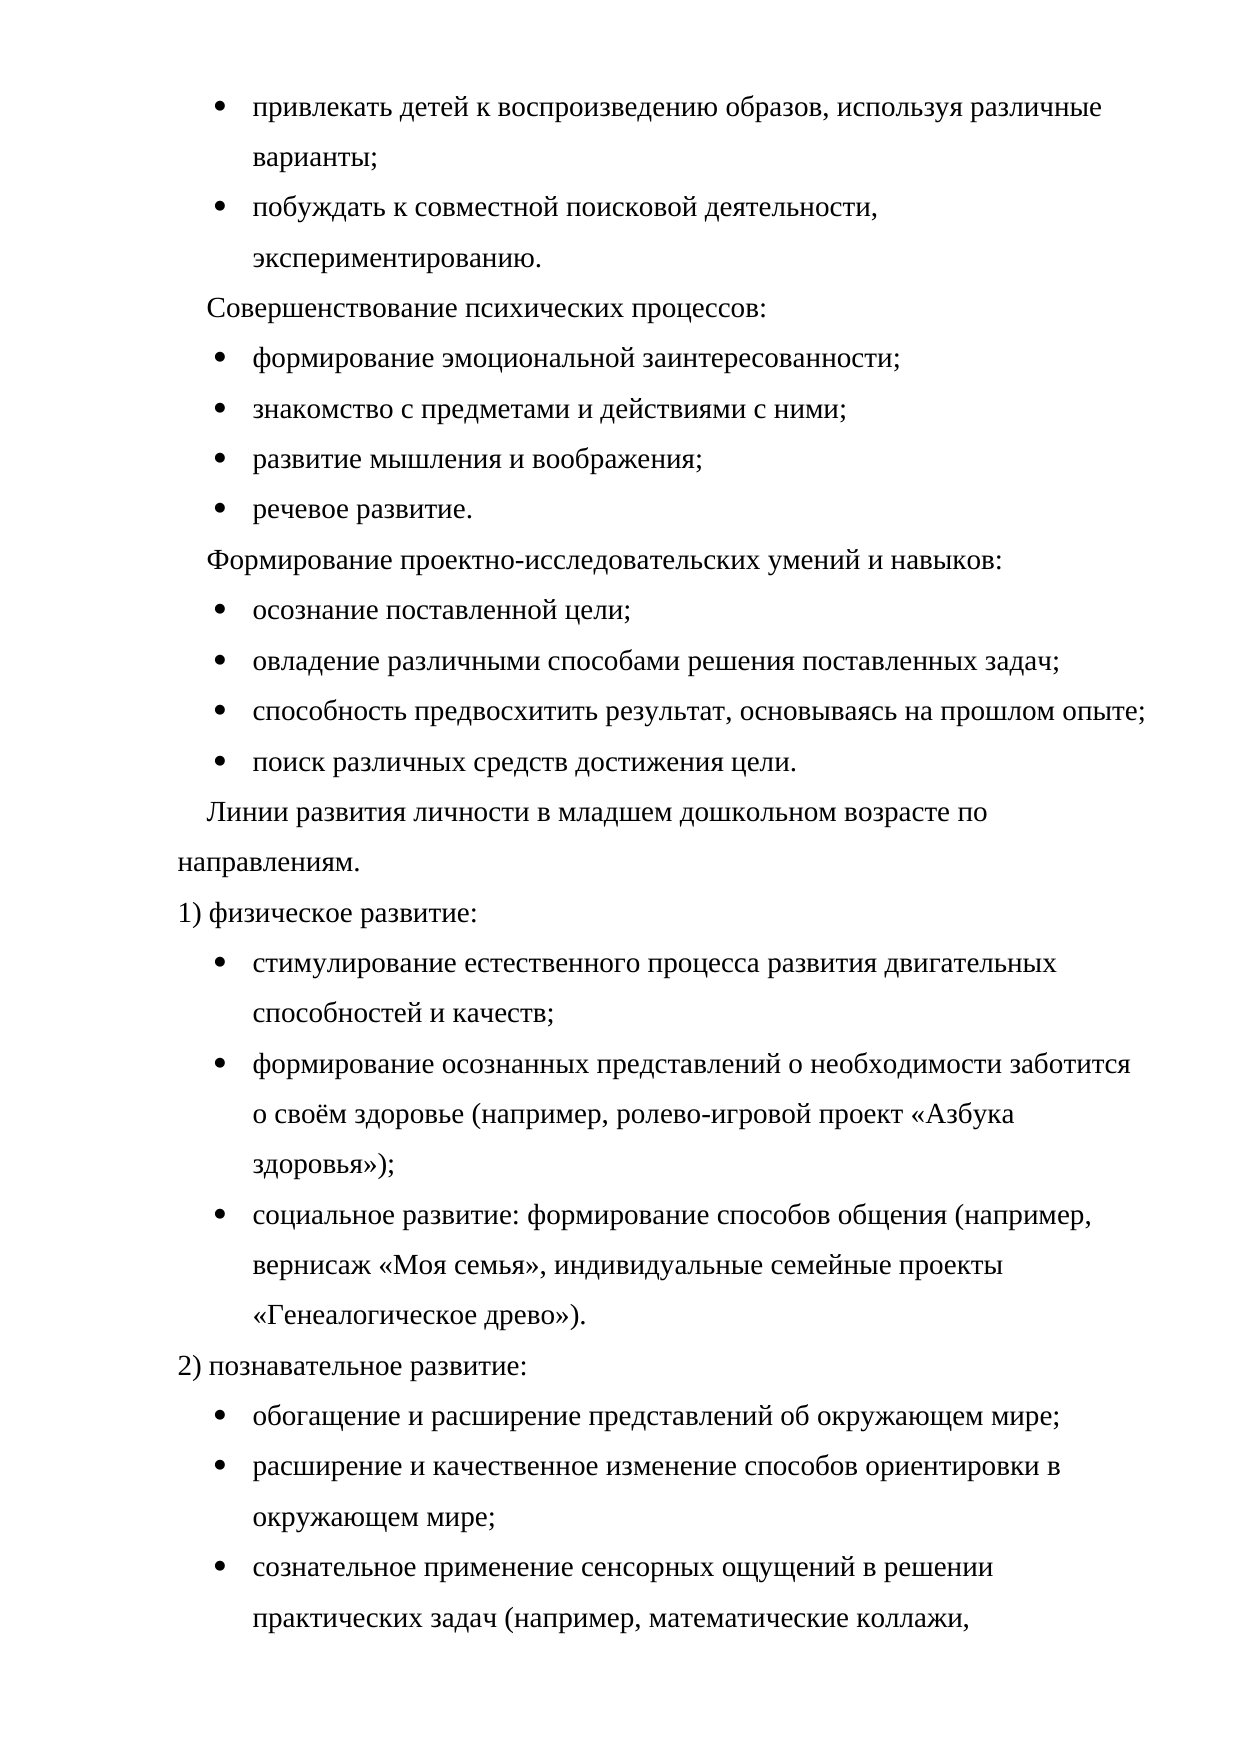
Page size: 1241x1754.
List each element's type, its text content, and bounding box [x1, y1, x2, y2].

list привлекать детей к воспроизведению образов, используя различные варианты; [215, 89, 1152, 173]
list расширение и качественное изменение способов ориентировки в окружающем мире; [215, 1448, 1152, 1532]
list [215, 1549, 1152, 1633]
list побуждать к совместной поисковой деятельности, экспериментированию. [215, 189, 1152, 273]
list знакомство с предметами и действиями с ними; [215, 391, 1152, 424]
text Совершенствование психических процессов: [177, 290, 1152, 324]
list формирование осознанных представлений о необходимости заботится о своём здоровье (например, ролево-игровой проект «Азбука здоровья»); [215, 1046, 1152, 1180]
text 1) физическое развитие: [177, 895, 1152, 928]
list социальное развитие: формирование способов общения (например, вернисаж «Моя семья», индивидуальные семейные проекты «Генеалогическое древо»). [215, 1197, 1152, 1331]
list формирование эмоциональной заинтересованности; [215, 340, 1152, 374]
list поиск различных средств достижения цели. [215, 744, 1152, 777]
text Линии развития личности в младшем дошкольном возрасте по направлениям. [177, 794, 1152, 878]
list развитие мышления и воображения; [215, 441, 1152, 475]
list стимулирование естественного процесса развития двигательных способностей и качеств; [215, 945, 1152, 1029]
list овладение различными способами решения поставленных задач; [215, 643, 1152, 676]
list речевое развитие. [215, 492, 1152, 525]
list осознание поставленной цели; [215, 592, 1152, 626]
text Формирование проектно-исследовательских умений и навыков: [177, 542, 1152, 576]
list способность предвосхитить результат, основываясь на прошлом опыте; [215, 693, 1152, 727]
text 2) познавательное развитие: [177, 1348, 1152, 1381]
list обогащение и расширение представлений об окружающем мире; [215, 1398, 1152, 1432]
